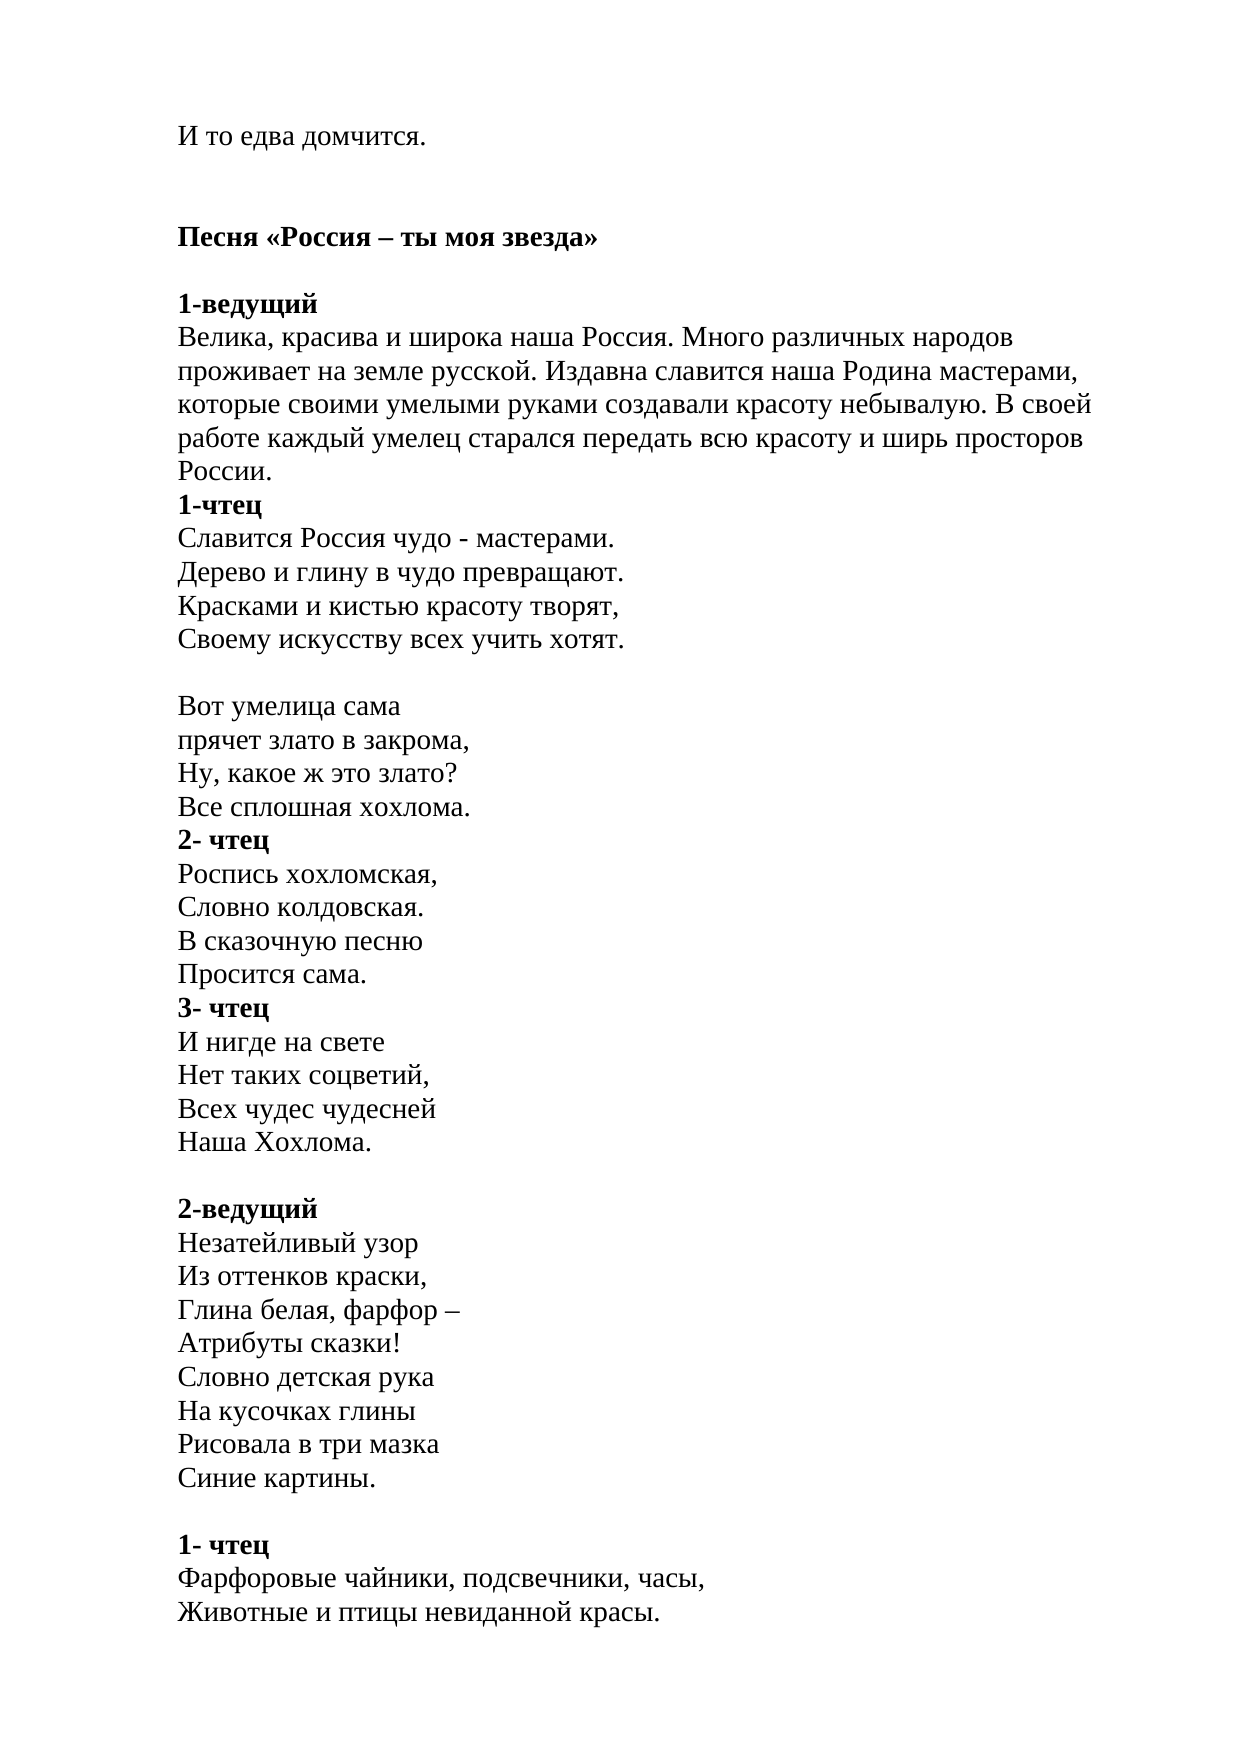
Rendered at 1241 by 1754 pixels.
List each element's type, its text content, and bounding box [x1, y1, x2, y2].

text На кусочках глины [177, 1393, 1152, 1426]
text Ну, какое ж это злато? [177, 755, 1152, 789]
text Вот умелица сама [177, 688, 1152, 722]
text Глина белая, фарфор – [177, 1292, 1152, 1326]
text Словно детская рука [177, 1359, 1152, 1393]
text 1- чтец [177, 1527, 1152, 1560]
text Всех чудес чудесней [177, 1091, 1152, 1124]
text прячет злато в закрома, [177, 722, 1152, 755]
text И нигде на свете [177, 1024, 1152, 1057]
text Синие картины. [177, 1460, 1152, 1493]
text Дерево и глину в чудо превращают. [177, 554, 1152, 588]
text 1-чтец [177, 487, 1152, 521]
text Атрибуты сказки! [177, 1326, 1152, 1359]
text Песня «Россия – ты моя звезда» [177, 219, 1152, 252]
text Фарфоровые чайники, подсвечники, часы, [177, 1560, 1152, 1594]
text И то едва домчится. [177, 118, 1152, 152]
text Животные и птицы невиданной красы. [177, 1594, 1152, 1627]
text Нет таких соцветий, [177, 1057, 1152, 1091]
text 1-ведущий [177, 286, 1152, 319]
text Велика, красива и широка наша Россия. Много различных народов проживает на земле русской. Издавна славится наша Родина мастерами, которые своими умелыми руками создавали красоту небывалую. В своей работе каждый умелец старался передать всю красоту и ширь просторов России. [177, 319, 1152, 487]
text Просится сама. [177, 957, 1152, 990]
text Славится Россия чудо - мастерами. [177, 521, 1152, 554]
text Рисовала в три мазка [177, 1426, 1152, 1460]
text Своему искусству всех учить хотят. [177, 621, 1152, 655]
text 3- чтец [177, 990, 1152, 1024]
text 2-ведущий [177, 1191, 1152, 1225]
text В сказочную песню [177, 923, 1152, 957]
text Из оттенков краски, [177, 1258, 1152, 1292]
text Словно колдовская. [177, 889, 1152, 923]
text Все сплошная хохлома. [177, 789, 1152, 822]
text Наша Хохлома. [177, 1124, 1152, 1158]
text Незатейливый узор [177, 1225, 1152, 1258]
text 2- чтец [177, 822, 1152, 856]
text Красками и кистью красоту творят, [177, 588, 1152, 621]
text Роспись хохломская, [177, 856, 1152, 889]
